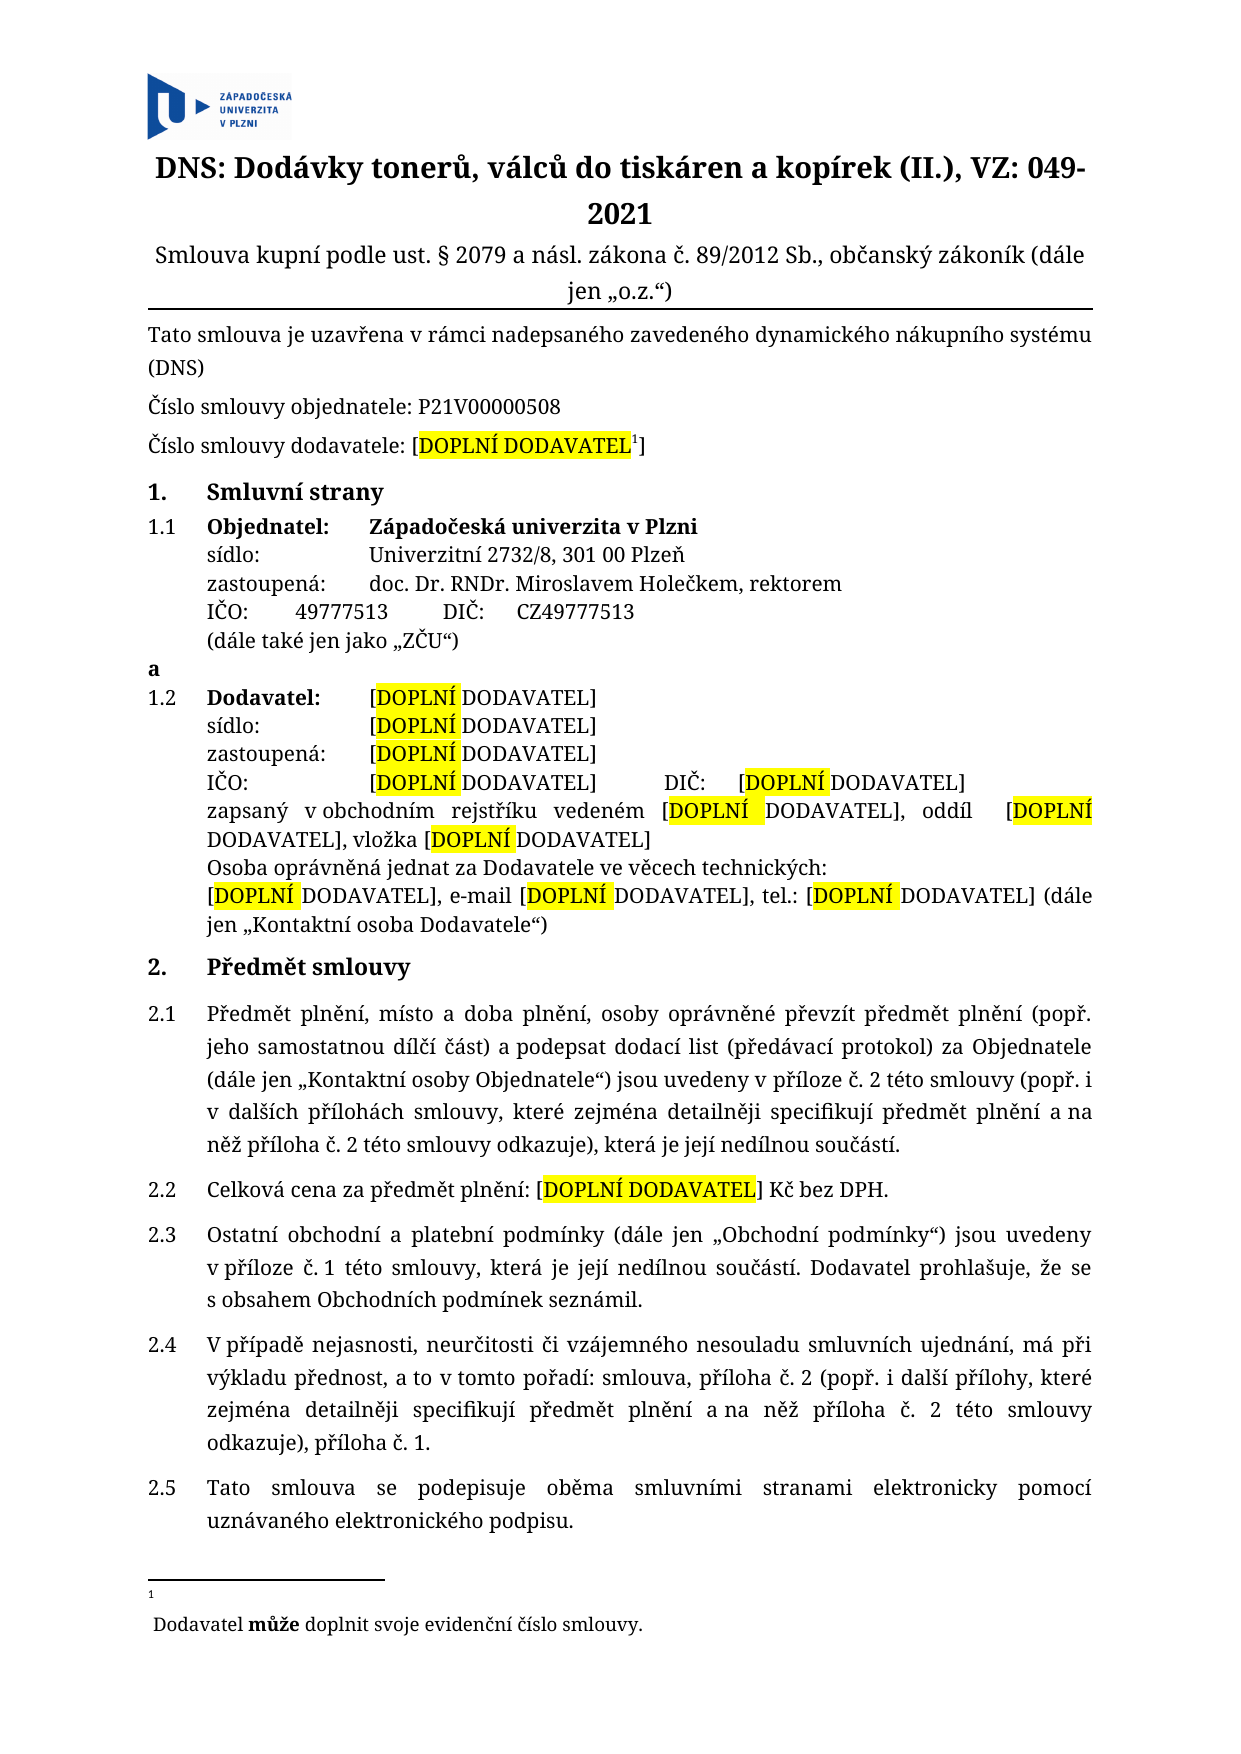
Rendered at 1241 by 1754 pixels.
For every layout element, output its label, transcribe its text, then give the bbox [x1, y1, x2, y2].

list Dodavatel: [DOPLNÍ DODAVATEL] [461, 683, 1093, 711]
text IČO: [DOPLNÍ DODAVATEL] DIČ: [DOPLNÍ DODAVATEL] [461, 768, 745, 796]
text sídlo: [DOPLNÍ DODAVATEL] [207, 711, 376, 739]
text (dále také jen jako „ZČU“) [207, 626, 1093, 654]
text sídlo: Univerzitní 2732/8, 301 00 Plzeň [207, 540, 1093, 569]
text a [148, 654, 1093, 683]
list Předmět smlouvy [148, 951, 1093, 982]
text Smlouva kupní podle ust. § 2079 a násl. zákona č. 89/2012 Sb., občanský zákoník (dále jen „o.z.“) [148, 239, 1093, 308]
text IČO: [DOPLNÍ DODAVATEL] DIČ: [DOPLNÍ DODAVATEL] [830, 768, 1093, 796]
list Celková cena za předmět plnění: [DOPLNÍ DODAVATEL] Kč bez DPH. [148, 1175, 543, 1203]
text zastoupená: doc. Dr. RNDr. Miroslavem Holečkem, rektorem [207, 569, 1093, 597]
text Číslo smlouvy objednatele: P21V00000508 [148, 392, 1093, 421]
list Celková cena za předmět plnění: [DOPLNÍ DODAVATEL] Kč bez DPH. [756, 1175, 1093, 1203]
text Číslo smlouvy dodavatele: [DOPLNÍ DODAVATEL] [631, 431, 1093, 459]
text Tato smlouva je uzavřena v rámci nadepsaného zavedeného dynamického nákupního systému (DNS) [148, 321, 1093, 382]
list V případě nejasnosti, neurčitosti či vzájemného nesouladu smluvních ujednání, má při výkladu přednost, a to v tomto pořadí: smlouva, příloha č. 2 (popř. i další přílohy, které zejména detailněji specifikují předmět plnění a na něž příloha č. 2 této smlouvy odkazuje), příloha č. 1. [148, 1330, 1093, 1457]
list Předmět plnění, místo a doba plnění, osoby oprávněné převzít předmět plnění (popř. jeho samostatnou dílčí část) a podepsat dodací list (předávací protokol) za Objednatele (dále jen „Kontaktní osoby Objednatele“) jsou uvedeny v příloze č. 2 této smlouvy (popř. i v dalších přílohách smlouvy, které zejména detailněji specifikují předmět plnění a na něž příloha č. 2 této smlouvy odkazuje), která je její nedílnou součástí. [148, 999, 1093, 1158]
text [DOPLNÍ DODAVATEL], e-mail [DOPLNÍ DODAVATEL], tel.: [DOPLNÍ DODAVATEL] (dále jen „Kontaktní osoba Dodavatele“) [207, 882, 1093, 938]
text zastoupená: [DOPLNÍ DODAVATEL] [207, 739, 1093, 768]
list Tato smlouva se podepisuje oběma smluvními stranami elektronicky pomocí uznávaného elektronického podpisu. [148, 1473, 1093, 1534]
text Osoba oprávněná jednat za Dodavatele ve věcech technických: [207, 853, 1093, 882]
list Smluvní strany [148, 476, 1093, 507]
text zapsaný v obchodním rejstříku vedeném [DOPLNÍ DODAVATEL], oddíl [DOPLNÍ DODAVATEL], vložka [DOPLNÍ DODAVATEL] [207, 796, 1093, 853]
picture [147, 73, 292, 140]
list Objednatel: Západočeská univerzita v Plzni [148, 512, 1093, 540]
list Dodavatel: [DOPLNÍ DODAVATEL] [148, 683, 376, 711]
text IČO: [DOPLNÍ DODAVATEL] DIČ: [DOPLNÍ DODAVATEL] [207, 768, 376, 796]
text sídlo: [DOPLNÍ DODAVATEL] [461, 711, 1093, 739]
text Číslo smlouvy dodavatele: [DOPLNÍ DODAVATEL] [148, 431, 419, 459]
text DNS: Dodávky tonerů, válců do tiskáren a kopírek (II.), VZ: 049-2021 [148, 148, 1093, 233]
list Ostatní obchodní a platební podmínky (dále jen „Obchodní podmínky“) jsou uvedeny v příloze č. 1 této smlouvy, která je její nedílnou součástí. Dodavatel prohlašuje, že se s obsahem Obchodních podmínek seznámil. [148, 1220, 1093, 1314]
text IČO: 49777513 DIČ: CZ49777513 [207, 597, 1093, 626]
